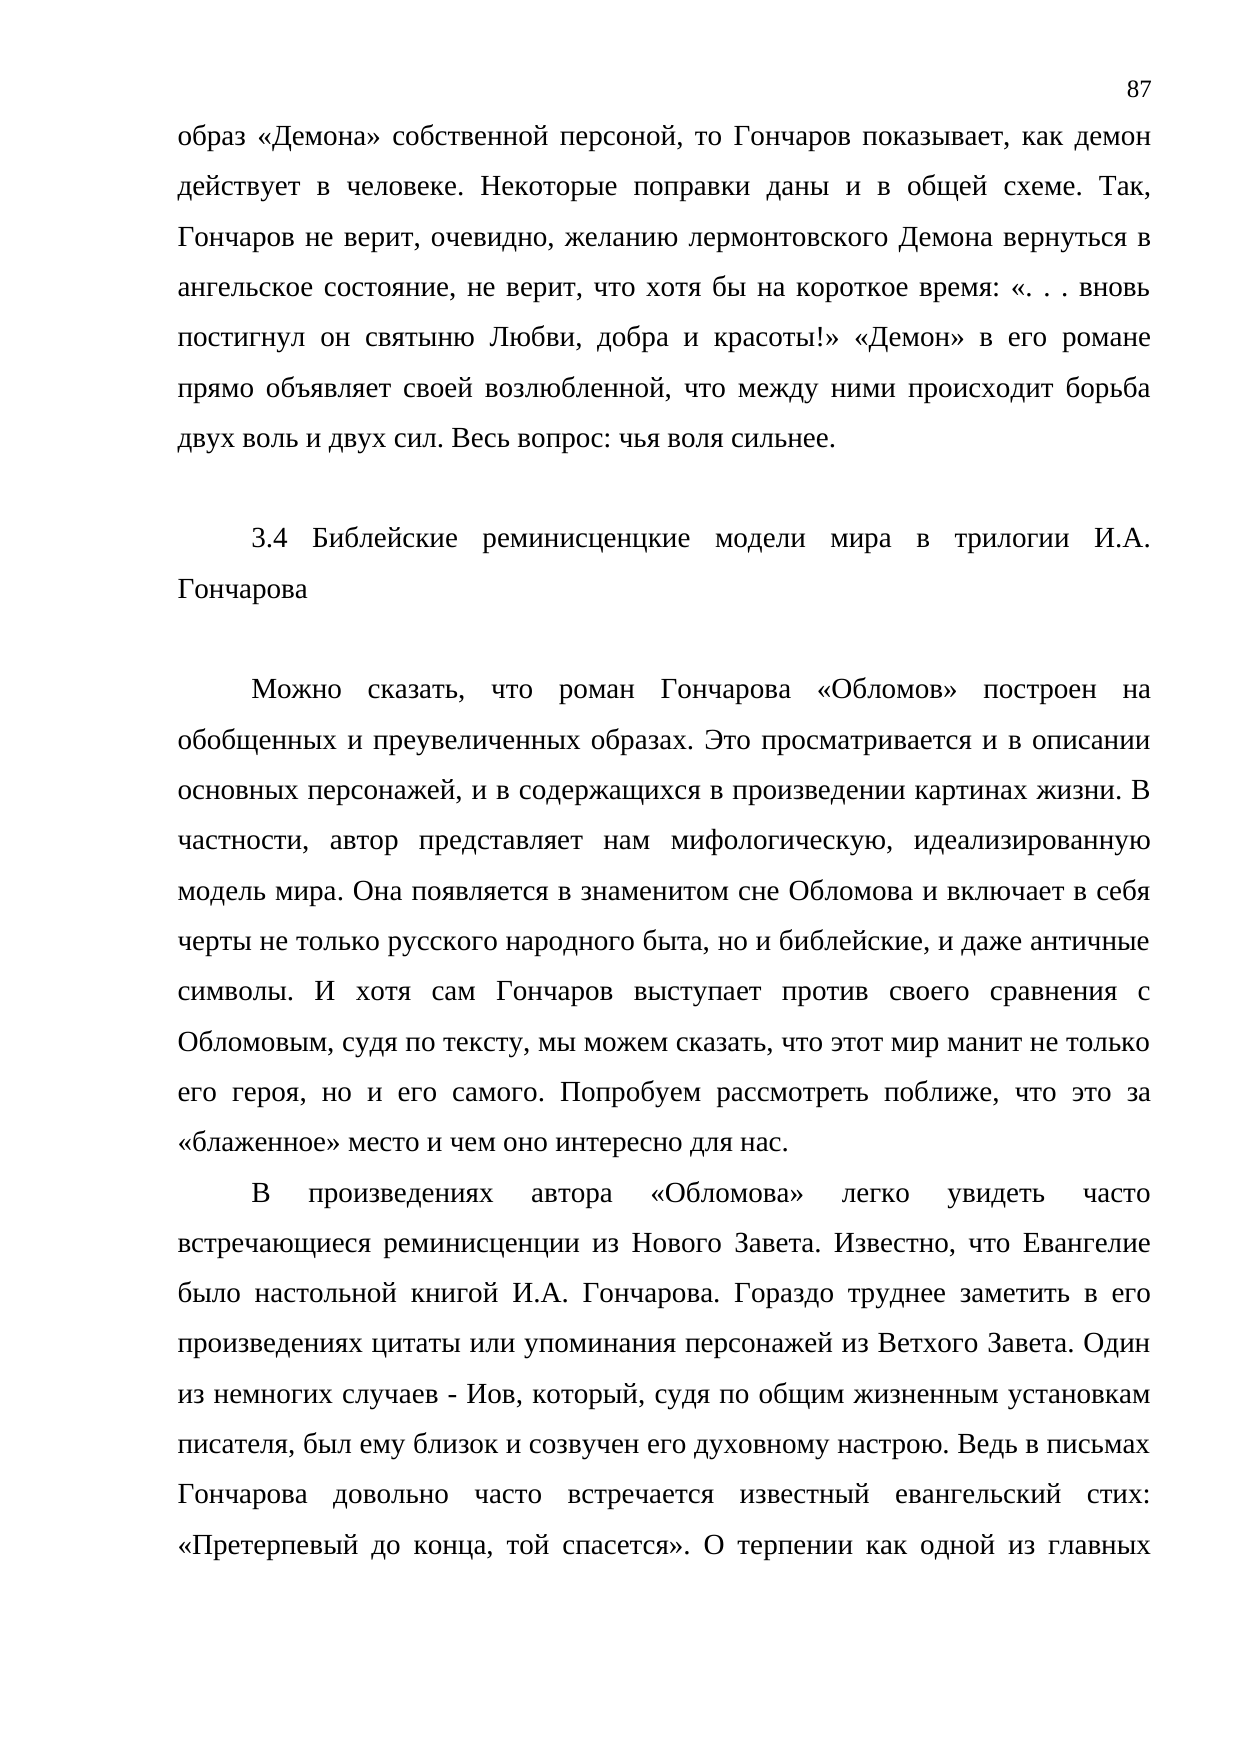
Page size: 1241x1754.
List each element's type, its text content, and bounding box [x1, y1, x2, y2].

text Можно сказать, что роман Гончарова «Обломов» построен на обобщенных и преувеличенных образах. Это просматривается и в описании основных персонажей, и в содержащихся в произведении картинах жизни. В частности, автор представляет нам мифологическую, идеализированную модель мира. Она появляется в знаменитом сне Обломова и включает в себя черты не только русского народного быта, но и библейские, и даже античные символы. И хотя сам Гончаров выступает против своего сравнения с Обломовым, судя по тексту, мы можем сказать, что этот мир манит не только его героя, но и его самого. Попробуем рассмотреть поближе, что это за «блаженное» место и чем оно интересно для нас. [177, 672, 1152, 1158]
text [177, 1175, 1152, 1560]
text 3.4 Библейские реминисценцкие модели мира в трилогии И.А. Гончарова [177, 521, 1152, 604]
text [177, 118, 1152, 453]
